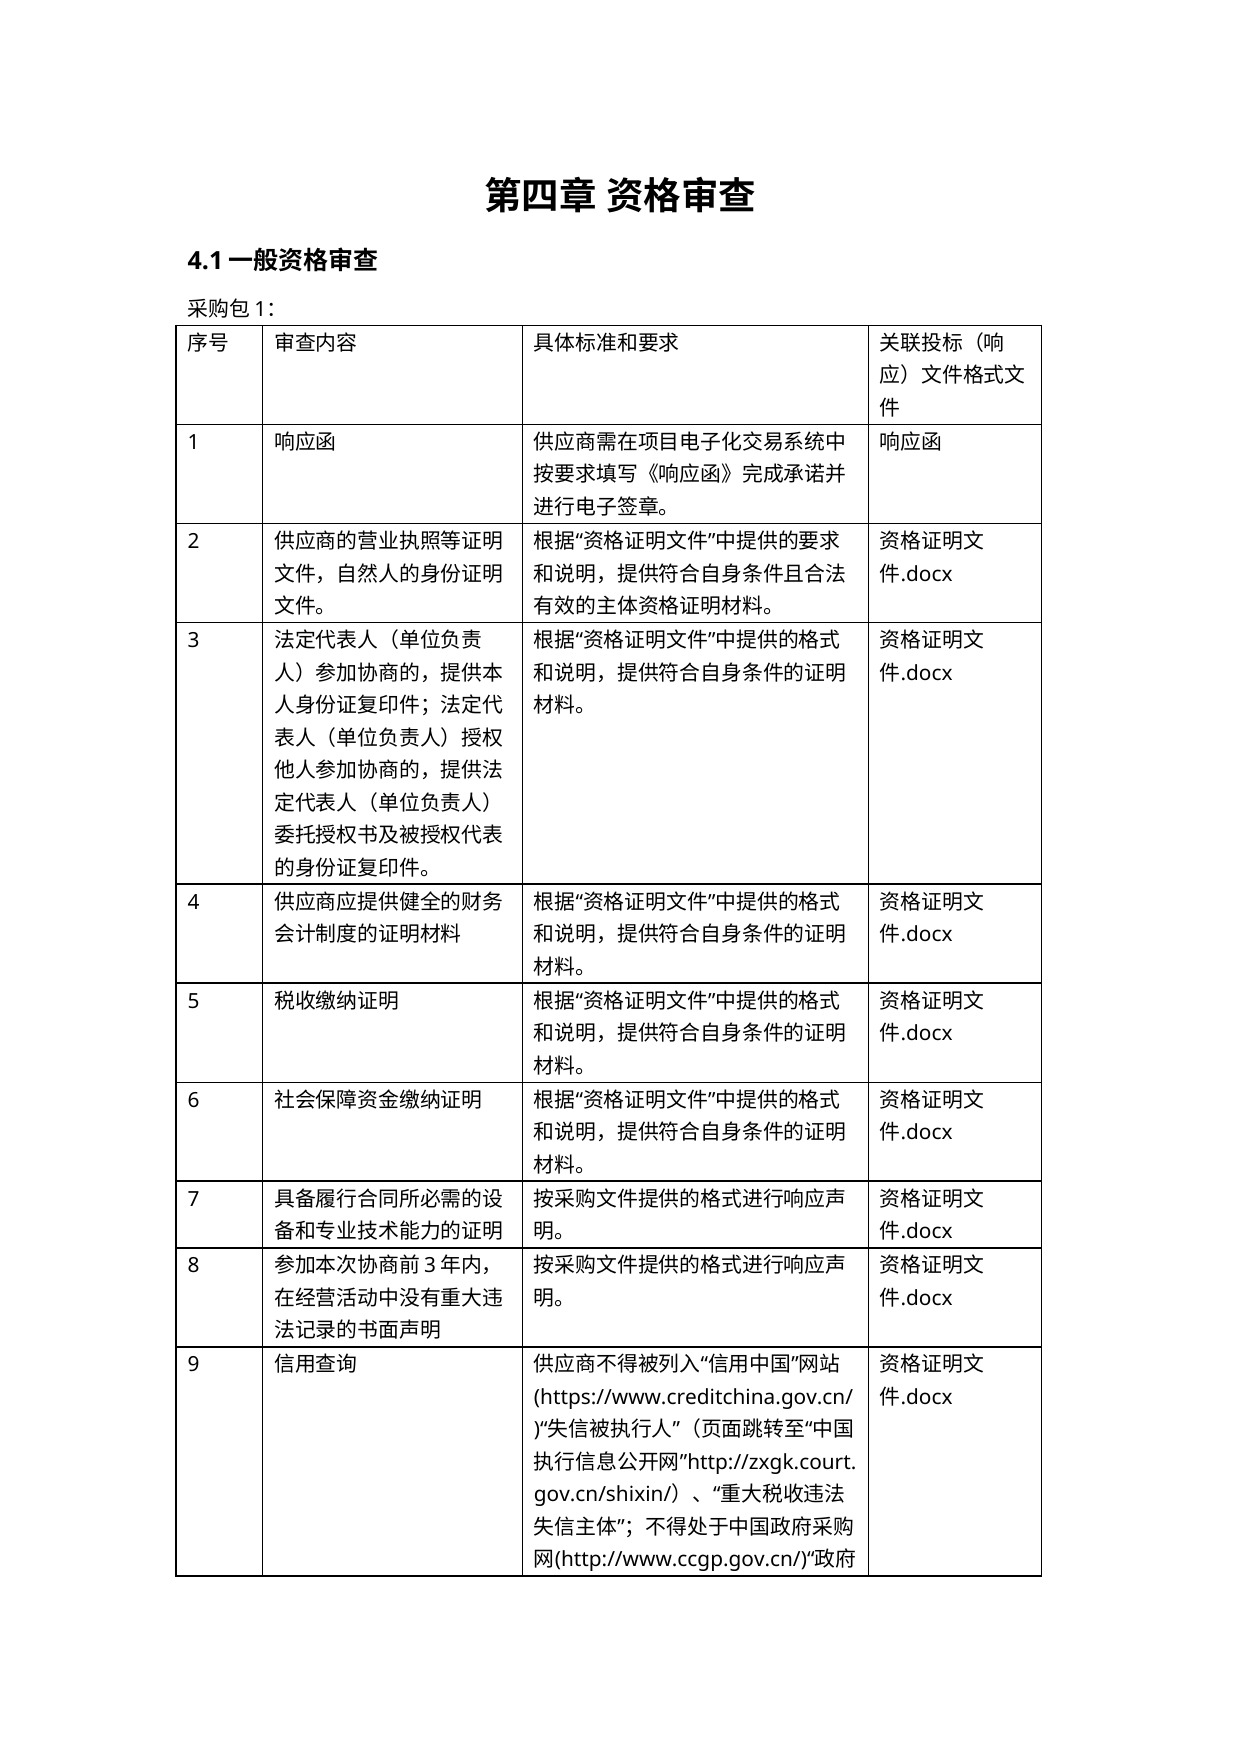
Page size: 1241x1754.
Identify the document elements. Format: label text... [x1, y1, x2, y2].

table_cell 供应商的营业执照等证明文件，自然人的身份证明文件。 [263, 524, 522, 622]
table_cell 响应函 [263, 425, 522, 523]
table_cell 根据“资格证明文件”中提供的格式和说明，提供符合自身条件的证明材料。 [523, 623, 868, 883]
table_cell 3 [177, 623, 262, 883]
table_cell 资格证明文件.docx [869, 1083, 1041, 1180]
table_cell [523, 1348, 868, 1575]
table_header 具体标准和要求 [523, 326, 868, 423]
table_cell 资格证明文件.docx [869, 1348, 1041, 1575]
table_cell 社会保障资金缴纳证明 [263, 1083, 522, 1180]
table_cell 供应商应提供健全的财务会计制度的证明材料 [263, 885, 522, 982]
table_header 审查内容 [263, 326, 522, 423]
table_cell 具备履行合同所必需的设备和专业技术能力的证明 [263, 1182, 522, 1247]
table_cell 按采购文件提供的格式进行响应声明。 [523, 1182, 868, 1247]
table_cell 法定代表人（单位负责人）参加协商的，提供本人身份证复印件；法定代表人（单位负责人）授权他人参加协商的，提供法定代表人（单位负责人）委托授权书及被授权代表的身份证复印件。 [263, 623, 522, 883]
table_cell 资格证明文件.docx [869, 1182, 1041, 1247]
table_cell 根据“资格证明文件”中提供的格式和说明，提供符合自身条件的证明材料。 [523, 1083, 868, 1180]
table_cell 资格证明文件.docx [869, 984, 1041, 1081]
text 4.1一般资格审查 [187, 227, 1053, 292]
table_cell 4 [177, 885, 262, 982]
table_header 序号 [177, 326, 262, 423]
table_cell 5 [177, 984, 262, 1081]
table_cell 资格证明文件.docx [869, 524, 1041, 622]
table_cell 1 [177, 425, 262, 523]
table_cell 资格证明文件.docx [869, 623, 1041, 883]
table_header 关联投标（响应）文件格式文件 [869, 326, 1041, 423]
table_cell 9 [177, 1348, 262, 1575]
table_cell 根据“资格证明文件”中提供的格式和说明，提供符合自身条件的证明材料。 [523, 984, 868, 1081]
table_cell 税收缴纳证明 [263, 984, 522, 1081]
table_cell 资格证明文件.docx [869, 1249, 1041, 1346]
table_cell 7 [177, 1182, 262, 1247]
table_cell 信用查询 [263, 1348, 522, 1575]
table_cell 参加本次协商前3年内，在经营活动中没有重大违法记录的书面声明 [263, 1249, 522, 1346]
table_cell 2 [177, 524, 262, 622]
table_cell 资格证明文件.docx [869, 885, 1041, 982]
table_cell 响应函 [869, 425, 1041, 523]
table_cell 根据“资格证明文件”中提供的要求和说明，提供符合自身条件且合法有效的主体资格证明材料。 [523, 524, 868, 622]
table_cell 根据“资格证明文件”中提供的格式和说明，提供符合自身条件的证明材料。 [523, 885, 868, 982]
table_cell 供应商需在项目电子化交易系统中按要求填写《响应函》完成承诺并进行电子签章。 [523, 425, 868, 523]
text 第四章 资格审查 [187, 162, 1053, 227]
text 采购包1： [187, 292, 1053, 324]
table_cell 按采购文件提供的格式进行响应声明。 [523, 1249, 868, 1346]
table_cell 6 [177, 1083, 262, 1180]
table_cell 8 [177, 1249, 262, 1346]
